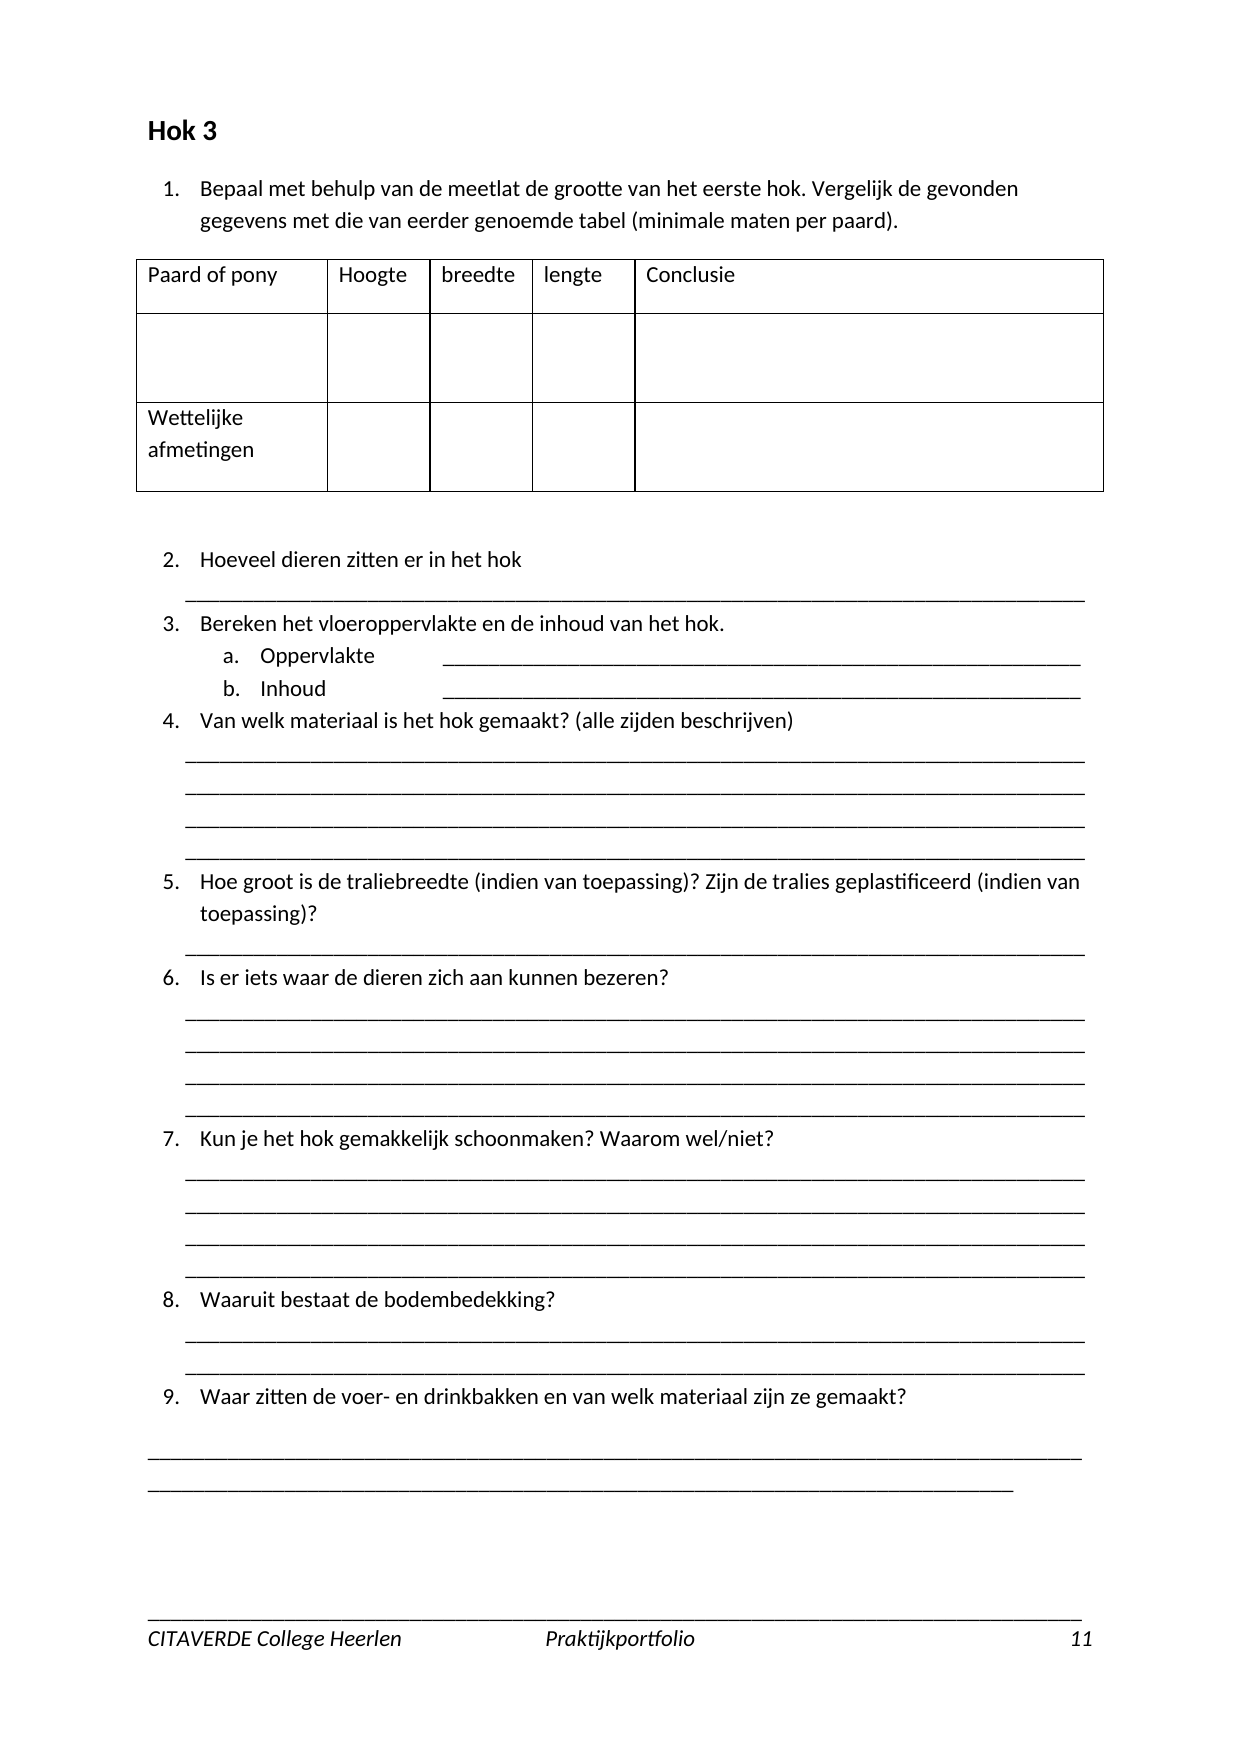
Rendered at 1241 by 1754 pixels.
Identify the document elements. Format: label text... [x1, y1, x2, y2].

list Hoe groot is de traliebreedte (indien van toepassing)? Zijn de tralies geplastificeerd (indien van toepassing)? [162, 867, 1093, 927]
table_header Paard of pony [137, 260, 327, 313]
table_cell [137, 314, 327, 402]
text ______________________________________________________________________________________________________________________________________________________________ [148, 1435, 1093, 1495]
table_cell Wettelijke afmetingen [137, 403, 327, 491]
list Waaruit bestaat de bodembedekking? [162, 1285, 1093, 1313]
list Kun je het hok gemakkelijk schoonmaken? Waarom wel/niet? [162, 1124, 1093, 1152]
text ______________________________________________________________________________________________________________________________________________________________ [185, 1318, 1093, 1378]
list Is er iets waar de dieren zich aan kunnen bezeren? [162, 963, 1093, 992]
table_cell [328, 314, 429, 402]
text _____________________________________________________________________________________________________________________________________________________________________________________________________________________________________________ [185, 770, 1093, 863]
list Bereken het vloeroppervlakte en de inhoud van het hok. [162, 609, 1093, 637]
list Bepaal met behulp van de meetlat de grootte van het eerste hok. Vergelijk de gevonden gegevens met die van eerder genoemde tabel (minimale maten per paard). [162, 174, 1093, 234]
text ______________________________________________________________________________________________________________________________________________________________ [185, 996, 1093, 1056]
text _______________________________________________________________________________ [185, 931, 1093, 959]
table_cell [533, 403, 634, 491]
table_header breedte [431, 260, 532, 313]
table_cell [431, 403, 532, 491]
table_header Conclusie [636, 260, 1103, 313]
list Hoeveel dieren zitten er in het hok [162, 545, 1093, 573]
text _______________________________________________________________________________ [185, 738, 1093, 766]
table_cell [328, 403, 429, 491]
table_header Hoogte [328, 260, 429, 313]
list Oppervlakte ________________________________________________________ [223, 642, 1093, 670]
text ______________________________________________________________________________________________________________________________________________________________ [185, 1221, 1093, 1281]
text ______________________________________________________________________________________________________________________________________________________________ [185, 1157, 1093, 1217]
table_cell [636, 314, 1103, 402]
table_header lengte [533, 260, 634, 313]
text _______________________________________________________________________________ [185, 577, 1093, 605]
list Van welk materiaal is het hok gemaakt? (alle zijden beschrijven) [162, 706, 1093, 734]
text ______________________________________________________________________________________________________________________________________________________________ [185, 1060, 1093, 1120]
list Waar zitten de voer- en drinkbakken en van welk materiaal zijn ze gemaakt? [162, 1382, 1093, 1410]
table_cell [636, 403, 1103, 491]
text Hok 3 [148, 112, 1093, 148]
table_cell [431, 314, 532, 402]
list Inhoud ________________________________________________________ [223, 674, 1093, 702]
table_cell [533, 314, 634, 402]
